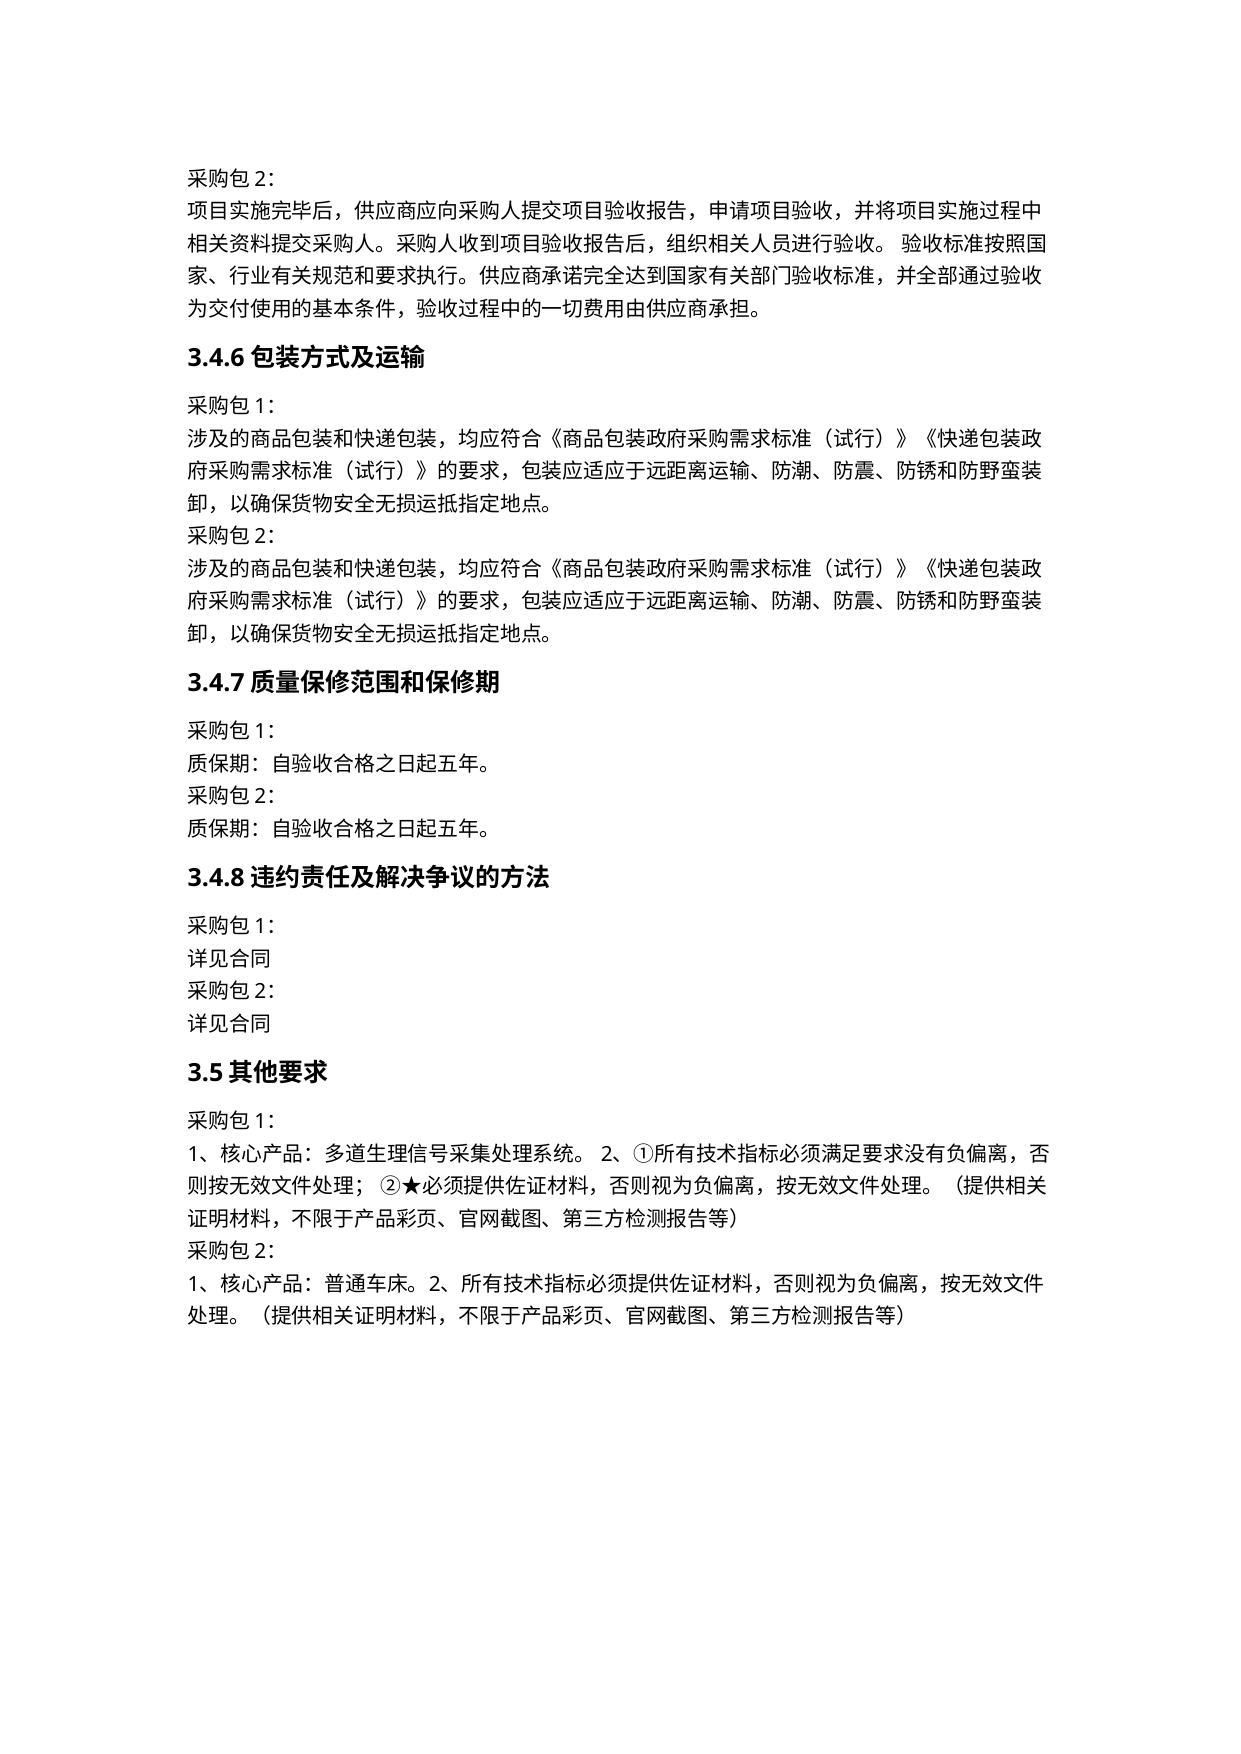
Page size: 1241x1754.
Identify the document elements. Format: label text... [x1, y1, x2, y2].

text 质保期：自验收合格之日起五年。 [187, 747, 1053, 779]
text 采购包2： [187, 974, 1053, 1007]
text 采购包2： [187, 162, 1053, 194]
text 1、核心产品：多道生理信号采集处理系统。 2、①所有技术指标必须满足要求没有负偏离，否则按无效文件处理； ②★必须提供佐证材料，否则视为负偏离，按无效文件处理。（提供相关证明材料，不限于产品彩页、官网截图、第三方检测报告等） [187, 1137, 1053, 1234]
text 涉及的商品包装和快递包装，均应符合《商品包装政府采购需求标准（试行）》《快递包装政府采购需求标准（试行）》的要求，包装应适应于远距离运输、防潮、防震、防锈和防野蛮装卸，以确保货物安全无损运抵指定地点。 [187, 422, 1053, 519]
text 3.4.7质量保修范围和保修期 [187, 649, 1053, 714]
text 采购包1： [187, 389, 1053, 422]
text 3.4.6包装方式及运输 [187, 324, 1053, 389]
text 采购包1： [187, 909, 1053, 942]
text 采购包1： [187, 1104, 1053, 1137]
text 采购包2： [187, 1234, 1053, 1267]
text 采购包2： [187, 519, 1053, 552]
text 质保期：自验收合格之日起五年。 [187, 812, 1053, 844]
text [187, 194, 1053, 324]
text 详见合同 [187, 942, 1053, 974]
text 涉及的商品包装和快递包装，均应符合《商品包装政府采购需求标准（试行）》《快递包装政府采购需求标准（试行）》的要求，包装应适应于远距离运输、防潮、防震、防锈和防野蛮装卸，以确保货物安全无损运抵指定地点。 [187, 552, 1053, 649]
text 3.4.8违约责任及解决争议的方法 [187, 844, 1053, 909]
text 采购包1： [187, 714, 1053, 747]
text 3.5其他要求 [187, 1039, 1053, 1104]
text 详见合同 [187, 1007, 1053, 1039]
text 1、核心产品：普通车床。2、所有技术指标必须提供佐证材料，否则视为负偏离，按无效文件处理。（提供相关证明材料，不限于产品彩页、官网截图、第三方检测报告等） [187, 1267, 1053, 1332]
text 采购包2： [187, 779, 1053, 812]
